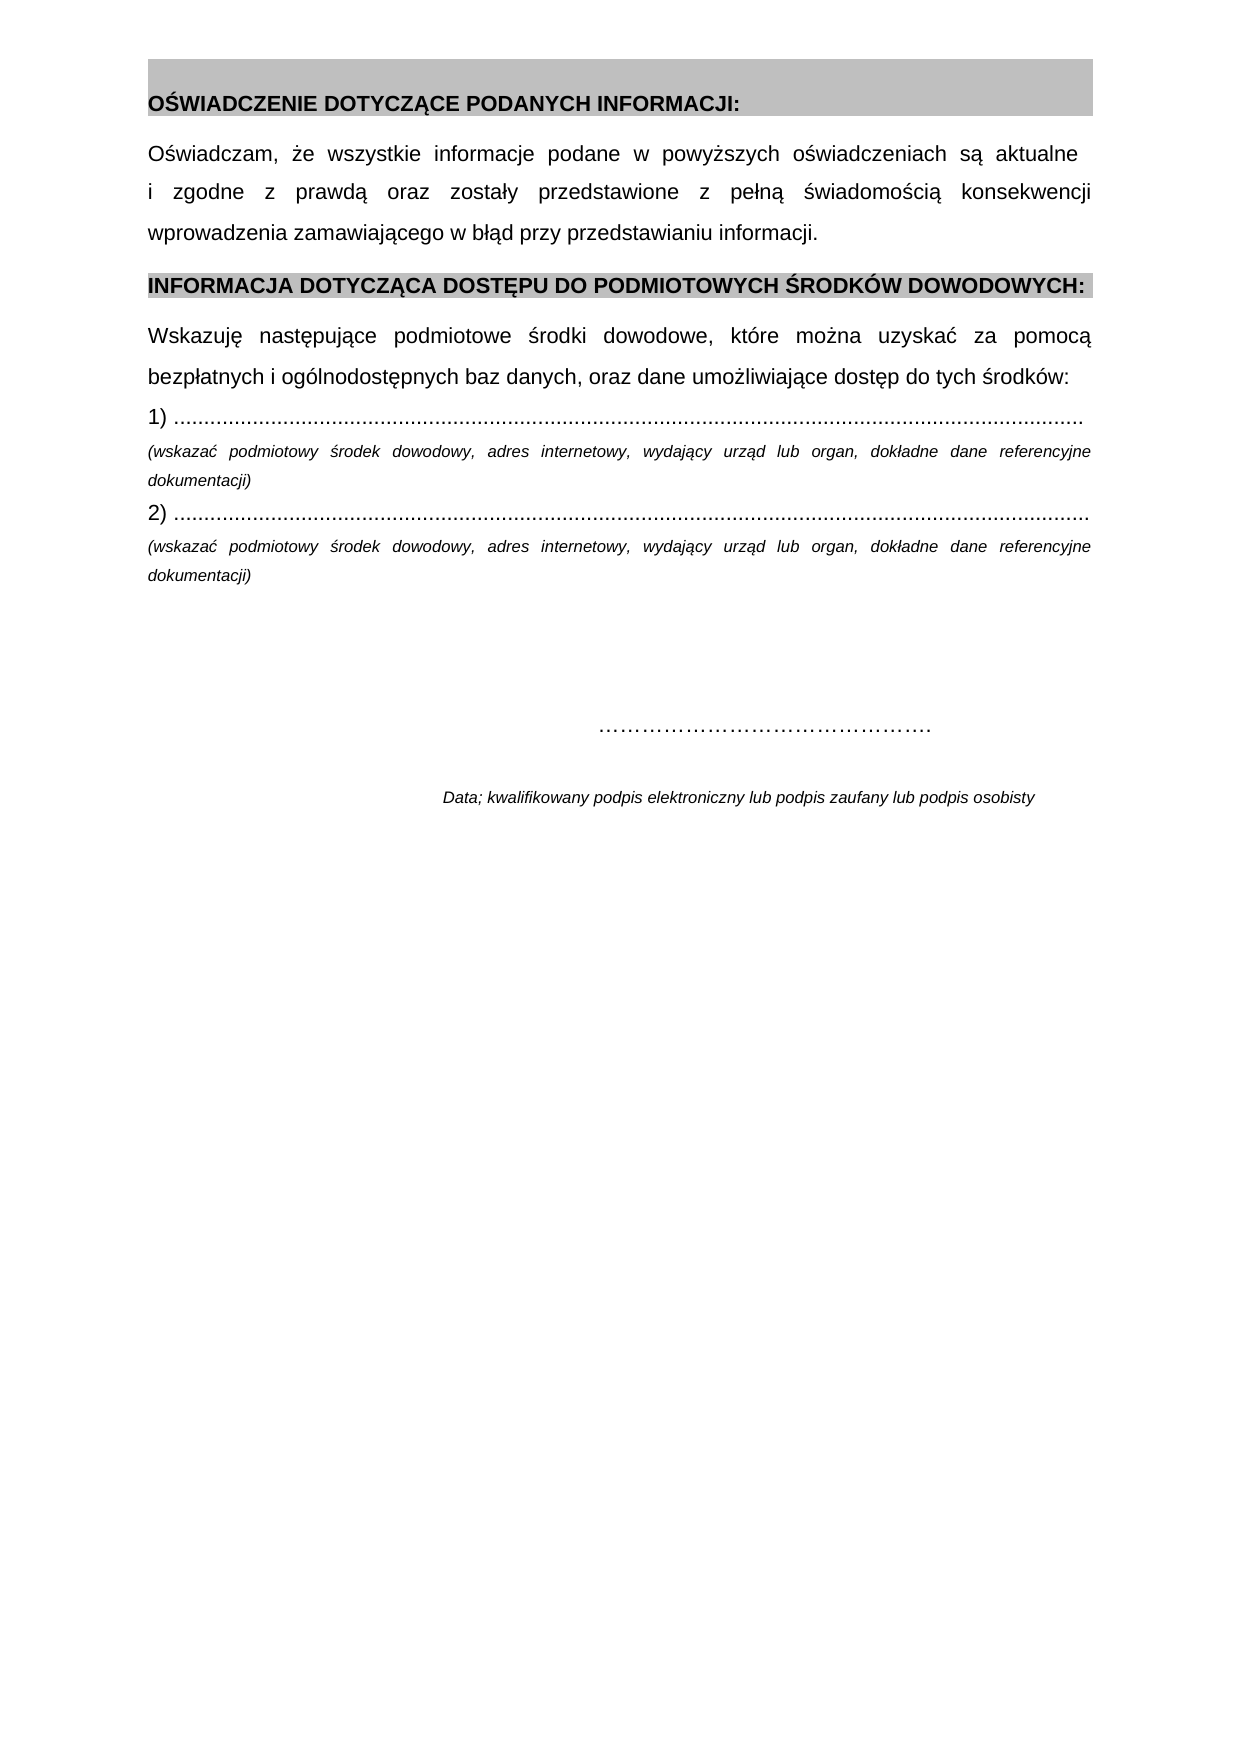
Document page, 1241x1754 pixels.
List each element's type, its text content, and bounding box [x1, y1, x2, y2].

text (wskazać podmiotowy środek dowodowy, adres internetowy, wydający urząd lub organ, dokładne dane referencyjne dokumentacji) [148, 537, 1093, 585]
text INFORMACJA DOTYCZĄCA DOSTĘPU DO PODMIOTOWYCH ŚRODKÓW DOWODOWYCH: [148, 273, 1093, 298]
text 2) ....................................................................................................................................................... [148, 499, 1093, 525]
text Wskazuję następujące podmiotowe środki dowodowe, które można uzyskać za pomocą bezpłatnych i ogólnodostępnych baz danych, oraz dane umożliwiające dostęp do tych środków: [148, 323, 1093, 390]
text Data; kwalifikowany podpis elektroniczny lub podpis zaufany lub podpis osobisty [148, 788, 1093, 807]
text 1) ...................................................................................................................................................... [148, 404, 1093, 429]
text OŚWIADCZENIE DOTYCZĄCE PODANYCH INFORMACJI: [148, 59, 1093, 116]
text (wskazać podmiotowy środek dowodowy, adres internetowy, wydający urząd lub organ, dokładne dane referencyjne dokumentacji) [148, 442, 1093, 490]
text Oświadczam, że wszystkie informacje podane w powyższych oświadczeniach są aktualne i zgodne z prawdą oraz zostały przedstawione z pełną świadomością konsekwencji wprowadzenia zamawiającego w błąd przy przedstawianiu informacji. [148, 141, 1093, 246]
text ………………………………………. [148, 712, 1093, 738]
